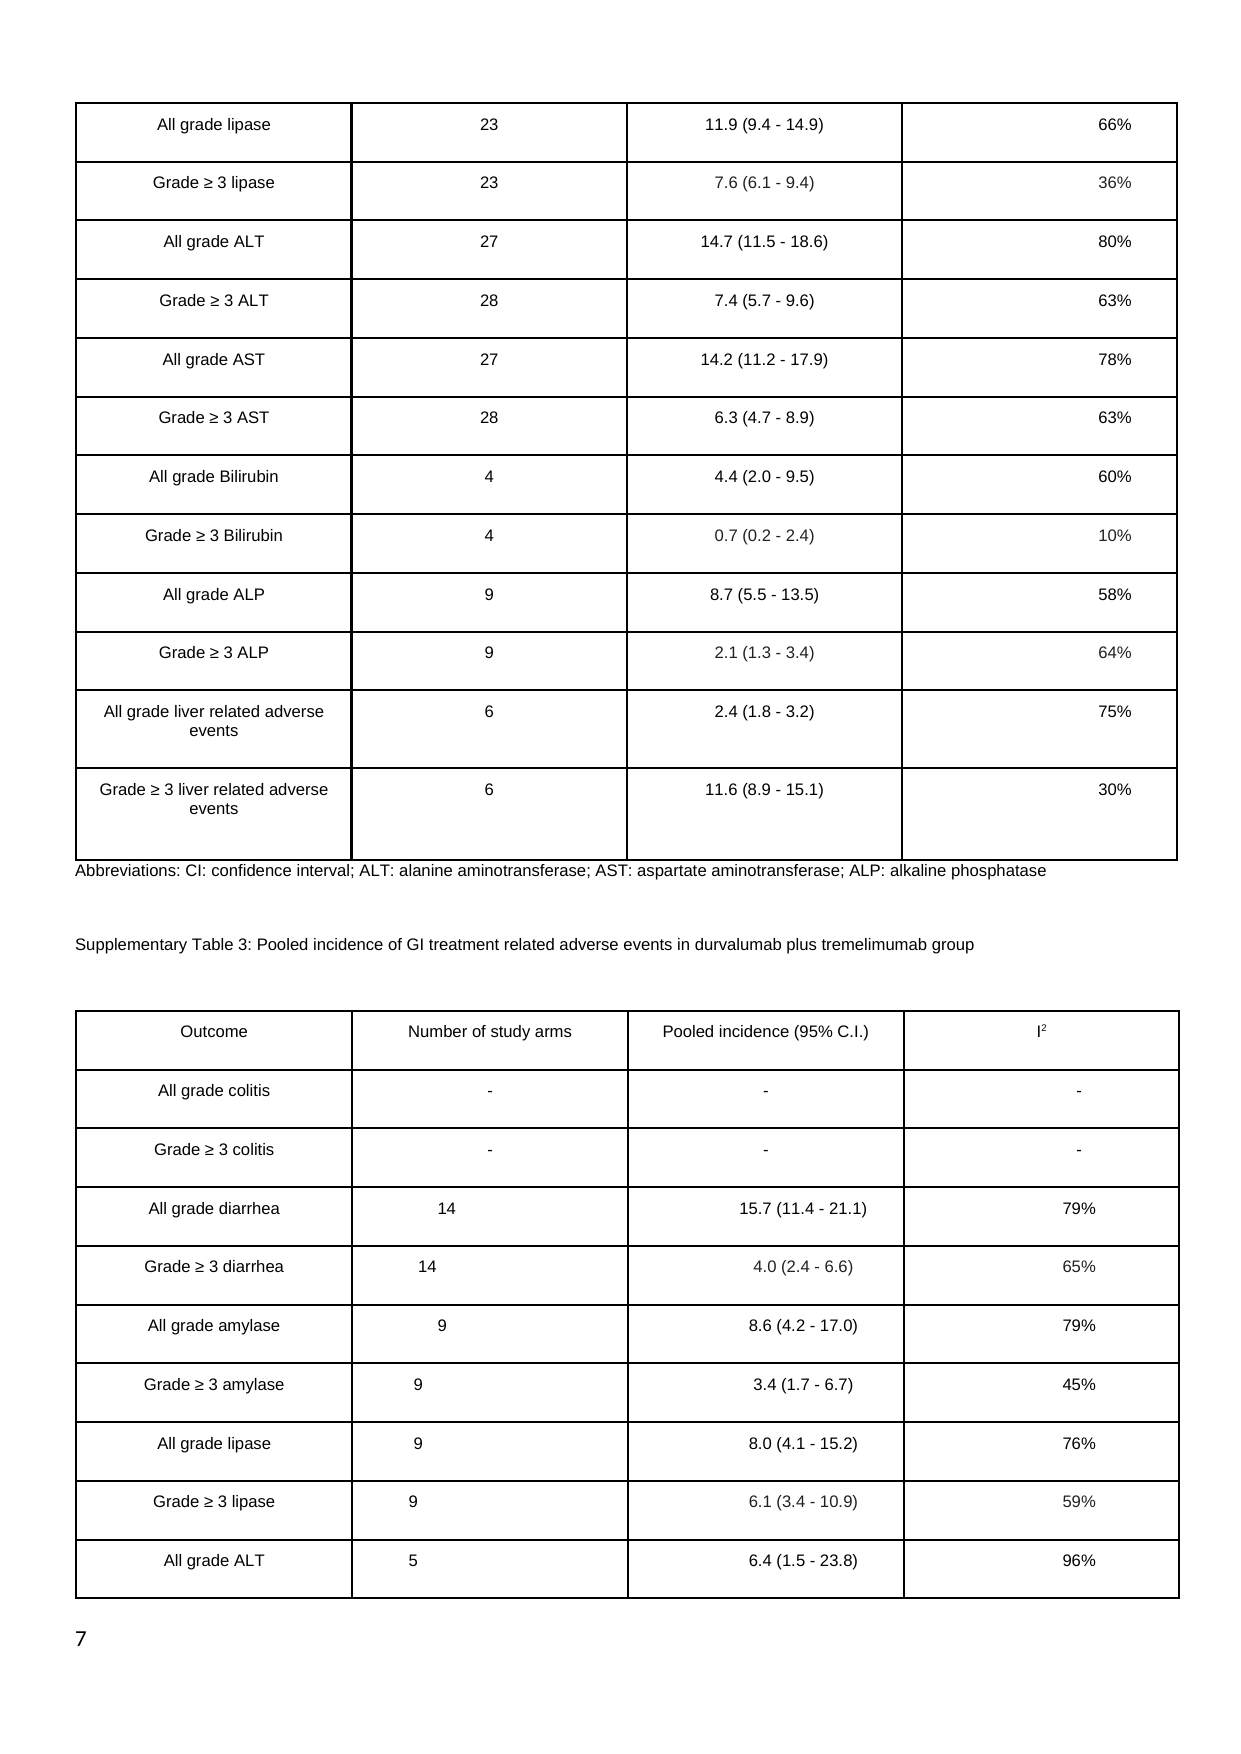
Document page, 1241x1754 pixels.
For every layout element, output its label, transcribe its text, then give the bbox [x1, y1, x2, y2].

table_cell All grade ALT [77, 1541, 351, 1597]
table_cell 6.4 (1.5 - 23.8) [629, 1541, 903, 1597]
table_cell 4.0 (2.4 - 6.6) [629, 1247, 903, 1303]
table_cell 5 [353, 1541, 627, 1597]
table_cell 78% [903, 339, 1176, 396]
table_cell 27 [353, 339, 626, 396]
table_cell 63% [903, 398, 1176, 454]
table_cell Grade ≥ 3 liver related adverse events [77, 769, 350, 858]
table_cell 14.2 (11.2 - 17.9) [628, 339, 901, 396]
table_cell 96% [905, 1541, 1178, 1597]
table_header Pooled incidence (95% C.I.) [629, 1012, 903, 1068]
table_cell 66% [903, 104, 1176, 161]
table_cell 80% [903, 221, 1176, 278]
table_cell 6.3 (4.7 - 8.9) [628, 398, 901, 454]
table_cell 6 [353, 691, 626, 767]
table_cell 79% [905, 1306, 1178, 1362]
table_cell Grade ≥ 3 colitis [77, 1129, 351, 1186]
table_cell 7.6 (6.1 - 9.4) [628, 163, 901, 219]
table_cell Grade ≥ 3 ALP [77, 633, 350, 689]
table_cell 27 [353, 221, 626, 278]
table_cell 11.9 (9.4 - 14.9) [628, 104, 901, 161]
table_cell 63% [903, 280, 1176, 337]
table_cell 9 [353, 1423, 627, 1480]
table_cell 28 [353, 398, 626, 454]
table_cell Grade ≥ 3 Bilirubin [77, 515, 350, 572]
table_cell 0.7 (0.2 - 2.4) [628, 515, 901, 572]
table_cell 23 [353, 104, 626, 161]
table_cell 4.4 (2.0 - 9.5) [628, 456, 901, 513]
table_cell 6.1 (3.4 - 10.9) [629, 1482, 903, 1538]
table_cell 4 [353, 515, 626, 572]
table_cell 65% [905, 1247, 1178, 1303]
table_cell 75% [903, 691, 1176, 767]
text Abbreviations: CI: confidence interval; ALT: alanine aminotransferase; AST: aspartate aminotransferase; ALP: alkaline phosphatase [75, 861, 1165, 880]
table_cell Grade ≥ 3 diarrhea [77, 1247, 351, 1303]
table_cell 45% [905, 1364, 1178, 1421]
table_cell Grade ≥ 3 amylase [77, 1364, 351, 1421]
table_cell 9 [353, 633, 626, 689]
table_header I2 [905, 1012, 1178, 1068]
table_cell 7.4 (5.7 - 9.6) [628, 280, 901, 337]
table_cell 6 [353, 769, 626, 858]
table_header Number of study arms [353, 1012, 627, 1068]
table_cell 28 [353, 280, 626, 337]
table_cell 9 [353, 574, 626, 631]
table_cell All grade diarrhea [77, 1188, 351, 1245]
table_cell All grade colitis [77, 1071, 351, 1127]
table_cell 15.7 (11.4 - 21.1) [629, 1188, 903, 1245]
table_cell 14.7 (11.5 - 18.6) [628, 221, 901, 278]
table_header Outcome [77, 1012, 351, 1068]
table_cell All grade lipase [77, 104, 350, 161]
table_cell Grade ≥ 3 ALT [77, 280, 350, 337]
table_cell 79% [905, 1188, 1178, 1245]
table_cell All grade lipase [77, 1423, 351, 1480]
table_cell 9 [353, 1306, 627, 1362]
table_cell 23 [353, 163, 626, 219]
table_cell - [905, 1129, 1178, 1186]
table_cell 30% [903, 769, 1176, 858]
table_cell All grade Bilirubin [77, 456, 350, 513]
table_cell 3.4 (1.7 - 6.7) [629, 1364, 903, 1421]
table_cell 14 [353, 1247, 627, 1303]
table_cell Grade ≥ 3 lipase [77, 163, 350, 219]
table_cell - [353, 1129, 627, 1186]
table_cell All grade liver related adverse events [77, 691, 350, 767]
table_cell - [905, 1071, 1178, 1127]
table_cell 64% [903, 633, 1176, 689]
table_cell Grade ≥ 3 lipase [77, 1482, 351, 1538]
table_cell - [353, 1071, 627, 1127]
table_cell 36% [903, 163, 1176, 219]
table_cell 76% [905, 1423, 1178, 1480]
table_cell 60% [903, 456, 1176, 513]
table_cell All grade amylase [77, 1306, 351, 1362]
table_cell - [629, 1071, 903, 1127]
table_cell 11.6 (8.9 - 15.1) [628, 769, 901, 858]
table_cell 59% [905, 1482, 1178, 1538]
table_cell 10% [903, 515, 1176, 572]
table_cell 8.7 (5.5 - 13.5) [628, 574, 901, 631]
table_cell - [629, 1129, 903, 1186]
table_cell All grade AST [77, 339, 350, 396]
table_cell 2.4 (1.8 - 3.2) [628, 691, 901, 767]
table_cell 9 [353, 1482, 627, 1538]
table_cell All grade ALT [77, 221, 350, 278]
table_cell 8.0 (4.1 - 15.2) [629, 1423, 903, 1480]
table_cell 4 [353, 456, 626, 513]
table_cell 9 [353, 1364, 627, 1421]
table_cell 8.6 (4.2 - 17.0) [629, 1306, 903, 1362]
table_cell Grade ≥ 3 AST [77, 398, 350, 454]
text Supplementary Table 3: Pooled incidence of GI treatment related adverse events in durvalumab plus tremelimumab group [75, 935, 1165, 954]
table_cell 14 [353, 1188, 627, 1245]
table_cell 58% [903, 574, 1176, 631]
table_cell All grade ALP [77, 574, 350, 631]
table_cell 2.1 (1.3 - 3.4) [628, 633, 901, 689]
